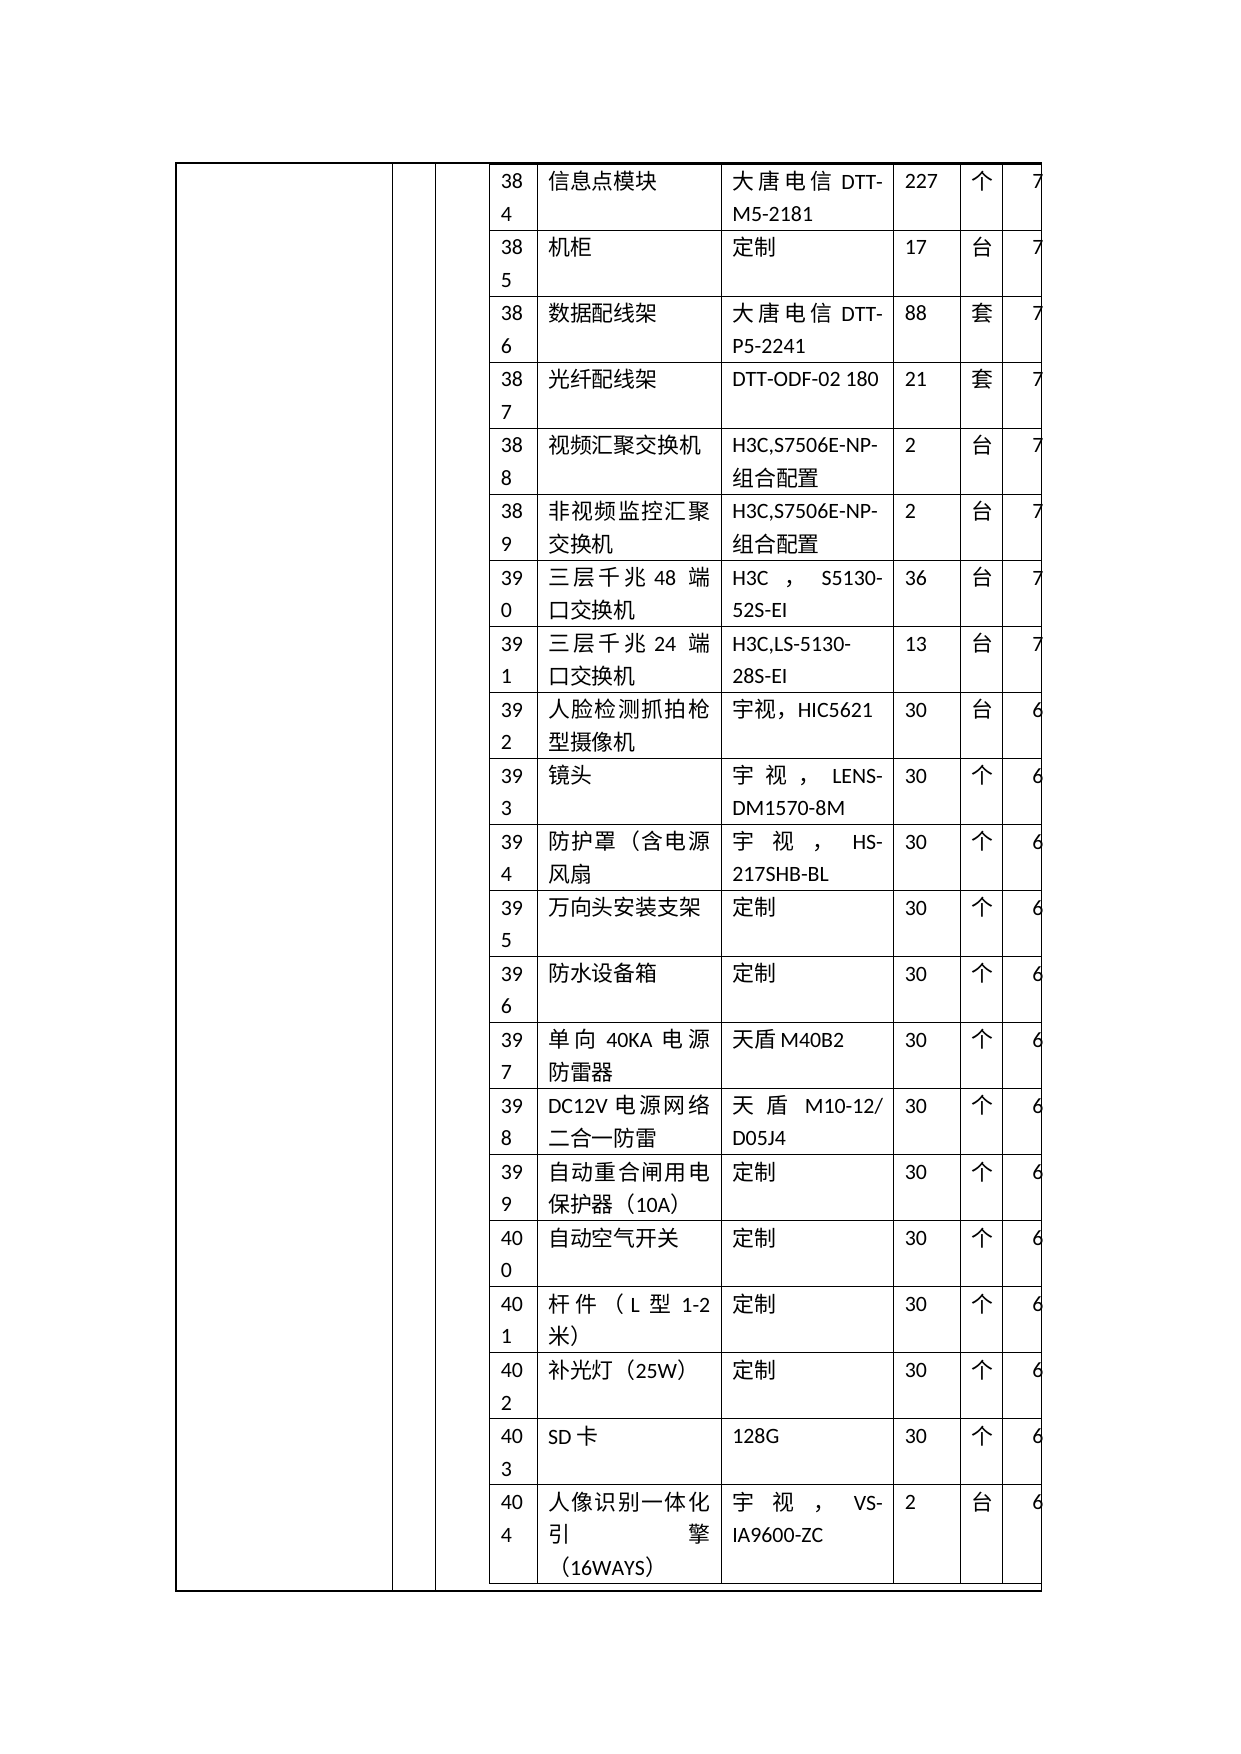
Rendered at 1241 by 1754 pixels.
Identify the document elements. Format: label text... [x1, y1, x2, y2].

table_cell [436, 164, 1041, 1590]
table_cell 1 [393, 164, 435, 1590]
table_cell [177, 164, 392, 1590]
